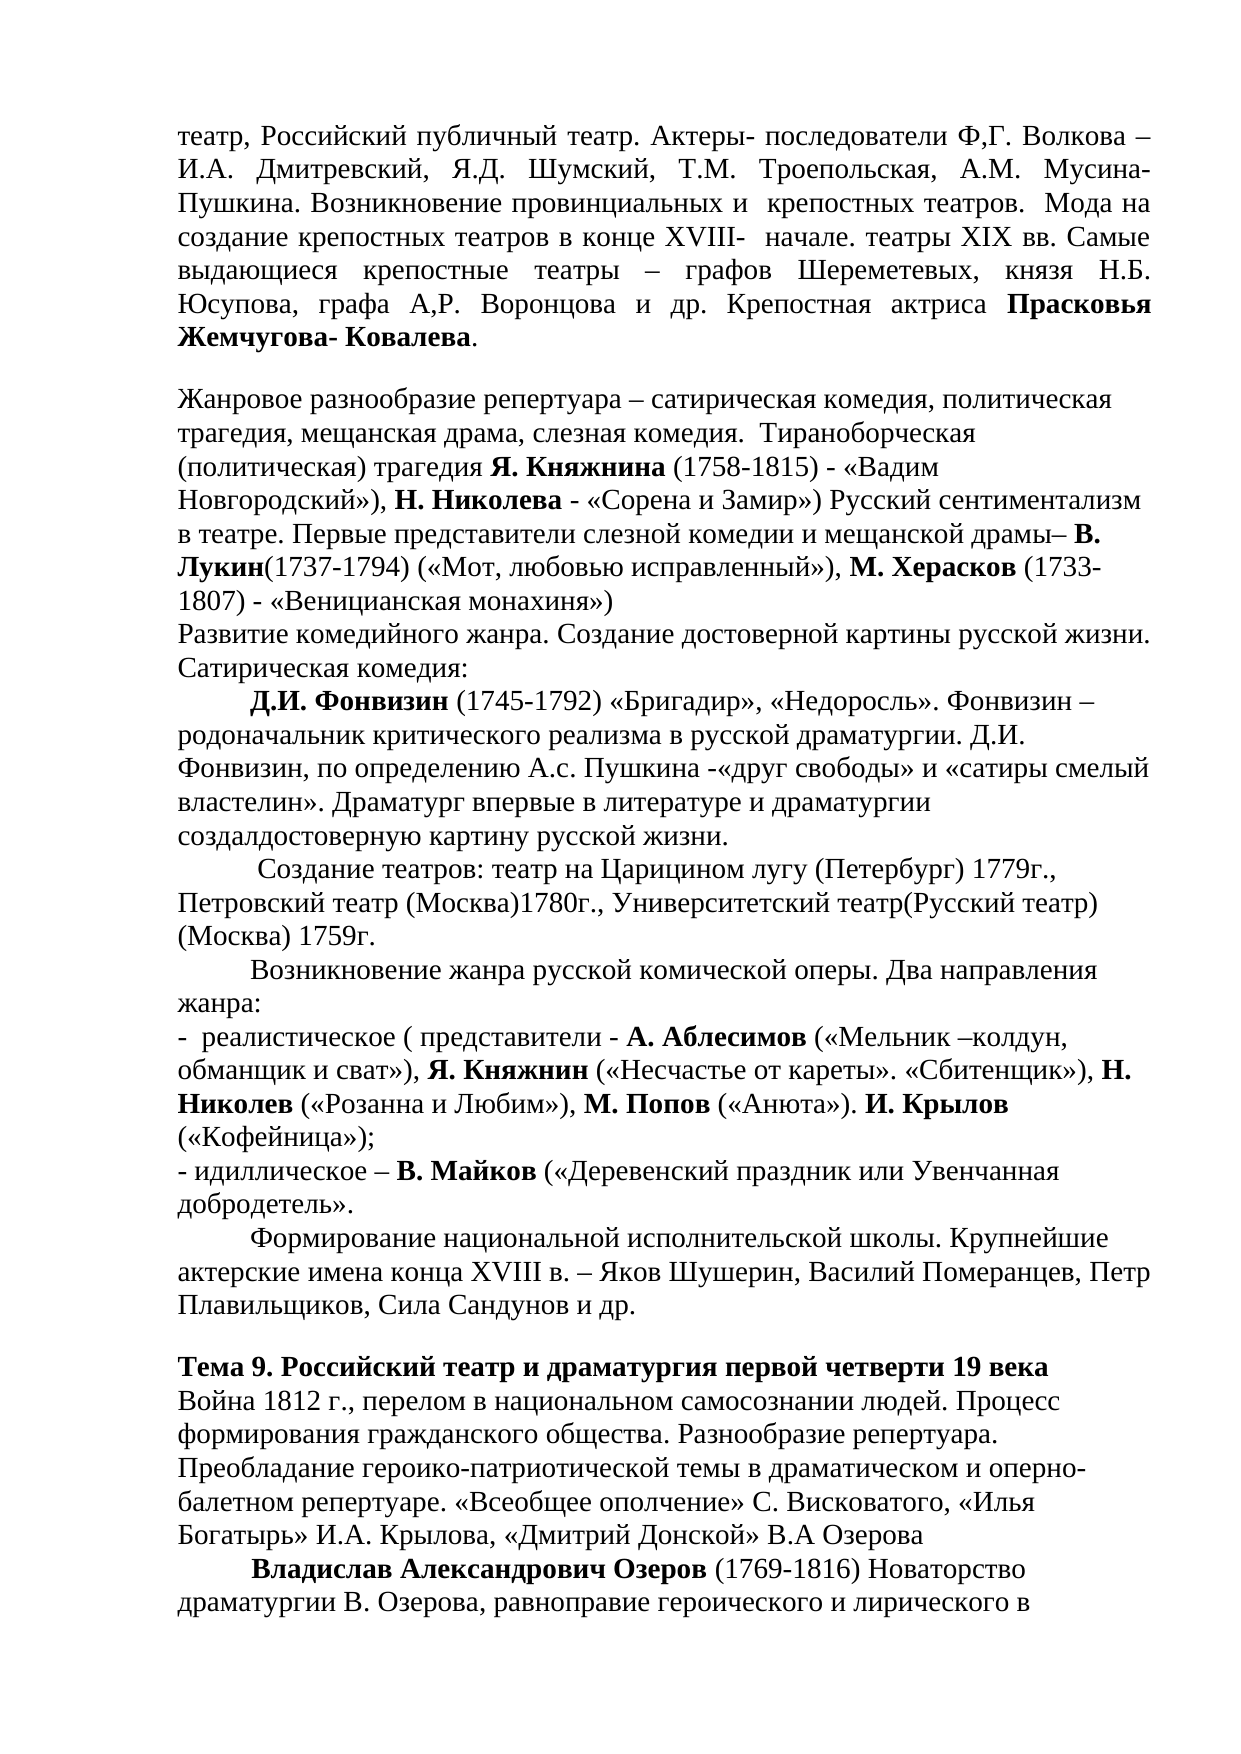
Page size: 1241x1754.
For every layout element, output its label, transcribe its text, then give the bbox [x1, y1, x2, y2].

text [177, 118, 1152, 353]
text Война 1812 г., перелом в национальном самосознании людей. Процесс формирования гражданского общества. Разнообразие репертуара. Преобладание героико-патриотической темы в драматическом и оперно-балетном репертуаре. «Всеобщее ополчение» С. Висковатого, «Илья Богатырь» И.А. Крылова, «Дмитрий Донской» В.А Озерова [177, 1383, 1152, 1551]
text Тема 9. Российский театр и драматургия первой четверти 19 века [177, 1349, 1152, 1383]
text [177, 1551, 1152, 1618]
text Возникновение жанра русской комической оперы. Два направления жанра: [177, 952, 1152, 1019]
text Жанровое разнообразие репертуара – сатирическая комедия, политическая трагедия, мещанская драма, слезная комедия. Тираноборческая (политическая) трагедия Я. Княжнина (1758-1815) - «Вадим Новгородский»), Н. Николева - «Сорена и Замир») Русский сентиментализм в театре. Первые представители слезной комедии и мещанской драмы– В. Лукин(1737-1794) («Мот, любовью исправленный»), М. Херасков (1733-1807) - «Веницианская монахиня») [177, 382, 1152, 616]
text Д.И. Фонвизин (1745-1792) «Бригадир», «Недоросль». Фонвизин – родоначальник критического реализма в русской драматургии. Д.И. Фонвизин, по определению А.с. Пушкина -«друг свободы» и «сатиры смелый властелин». Драматург впервые в литературе и драматургии создалдостоверную картину русской жизни. [177, 683, 1152, 851]
text - идиллическое – В. Майков («Деревенский праздник или Увенчанная добродетель». [177, 1153, 1152, 1220]
text Развитие комедийного жанра. Создание достоверной картины русской жизни. Сатирическая комедия: [177, 616, 1152, 683]
text - реалистическое ( представители - А. Аблесимов («Мельник –колдун, обманщик и сват»), Я. Княжнин («Несчастье от кареты». «Сбитенщик»), Н. Николев («Розанна и Любим»), М. Попов («Анюта»). И. Крылов («Кофейница»); [177, 1019, 1152, 1153]
text Создание театров: театр на Царицином лугу (Петербург) 1779г., Петровский театр (Москва)1780г., Университетский театр(Русский театр) (Москва) 1759г. [177, 851, 1152, 952]
text Формирование национальной исполнительской школы. Крупнейшие актерские имена конца XVIII в. – Яков Шушерин, Василий Померанцев, Петр Плавильщиков, Сила Сандунов и др. [177, 1220, 1152, 1321]
